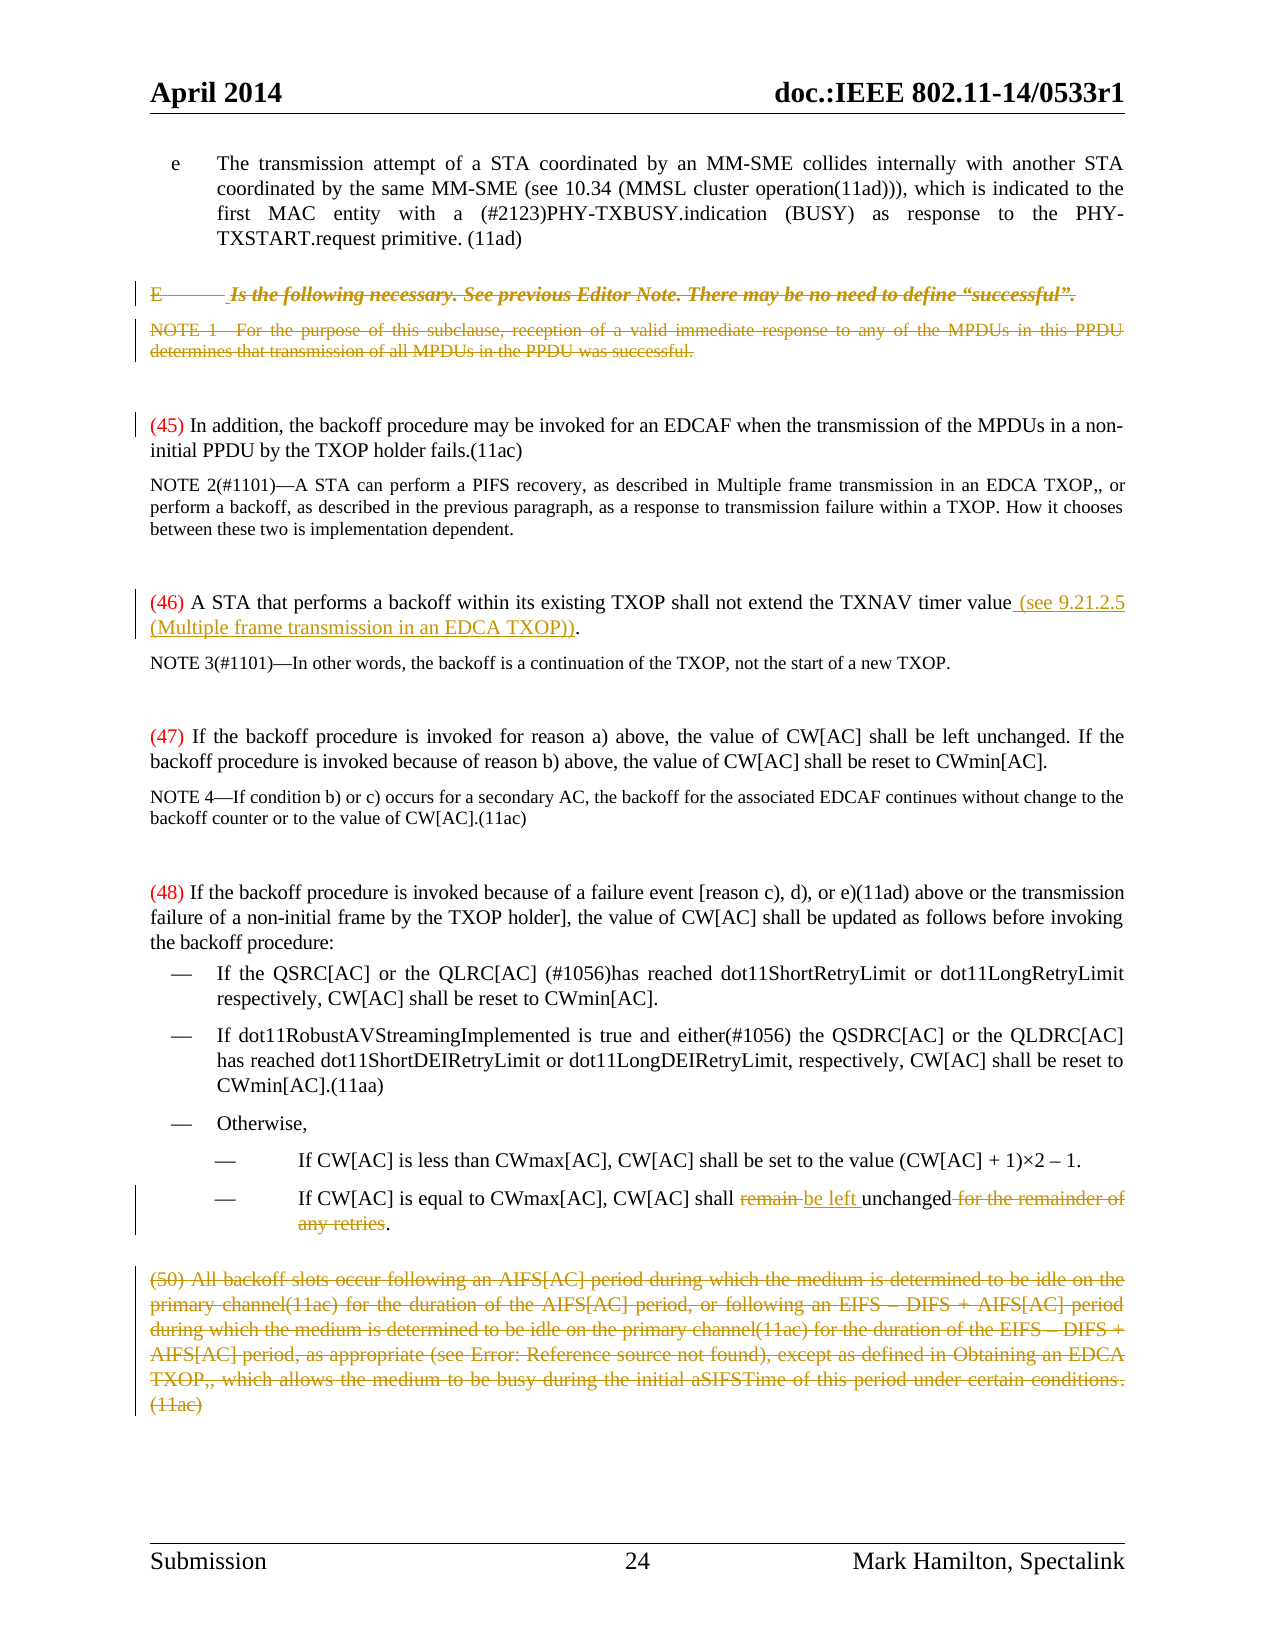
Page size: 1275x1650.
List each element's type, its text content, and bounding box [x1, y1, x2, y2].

text NOTE 4—If condition b) or c) occurs for a secondary AC, the backoff for the associated EDCAF continues without change to the backoff counter or to the value of CW[AC].(11ac) [150, 786, 1125, 829]
text (46) A STA that performs a backoff within its existing TXOP shall not extend the TXNAV timer value. [150, 589, 1125, 639]
text NOTE 2(#1101)—A STA can perform a PIFS recovery, as described in 9.21.2.5 (Multiple frame transmission in an EDCA TXOP),, or perform a backoff, as described in the previous paragraph, as a response to transmission failure within a TXOP. How it chooses between these two is implementation dependent. [150, 474, 1125, 539]
list If CW[AC] is equal to CWmax[AC], CW[AC] shall unchanged. [214, 1185, 1125, 1235]
text (47) If the backoff procedure is invoked for reason a) above, the value of CW[AC] shall be left unchanged. If the backoff procedure is invoked because of reason b) above, the value of CW[AC] shall be reset to CWmin[AC]. [150, 723, 1125, 773]
list If the QSRC[AC] or the QLRC[AC] (#1056)has reached dot11ShortRetryLimit or dot11LongRetryLimit respectively, CW[AC] shall be reset to CWmin[AC]. [171, 960, 1125, 1010]
list The transmission attempt of a STA coordinated by an MM-SME collides internally with another STA coordinated by the same MM-SME (see 10.34 (MMSL cluster operation(11ad))), which is indicated to the first MAC entity with a (#2123)PHY-TXBUSY.indication (BUSY) as response to the PHY-TXSTART.request primitive. (11ad) [171, 150, 1125, 250]
text (48) If the backoff procedure is invoked because of a failure event [reason c), d), or e)(11ad) above or the transmission failure of a non-initial frame by the TXOP holder], the value of CW[AC] shall be updated as follows before invoking the backoff procedure: [150, 879, 1125, 954]
list Otherwise, [171, 1110, 1125, 1135]
text NOTE 3(#1101)—In other words, the backoff is a continuation of the TXOP, not the start of a new TXOP. [150, 652, 1125, 673]
list If CW[AC] is less than CWmax[AC], CW[AC] shall be set to the value (CW[AC] + 1)×2 – 1. [214, 1147, 1125, 1172]
list If dot11RobustAVStreamingImplemented is true and either(#1056) the QSDRC[AC] or the QLDRC[AC] has reached dot11ShortDEIRetryLimit or dot11LongDEIRetryLimit, respectively, CW[AC] shall be reset to CWmin[AC].(11aa) [171, 1022, 1125, 1097]
text (45) In addition, the backoff procedure may be invoked for an EDCAF when the transmission of the MPDUs in a non-initial PPDU by the TXOP holder fails.(11ac) [150, 412, 1125, 462]
